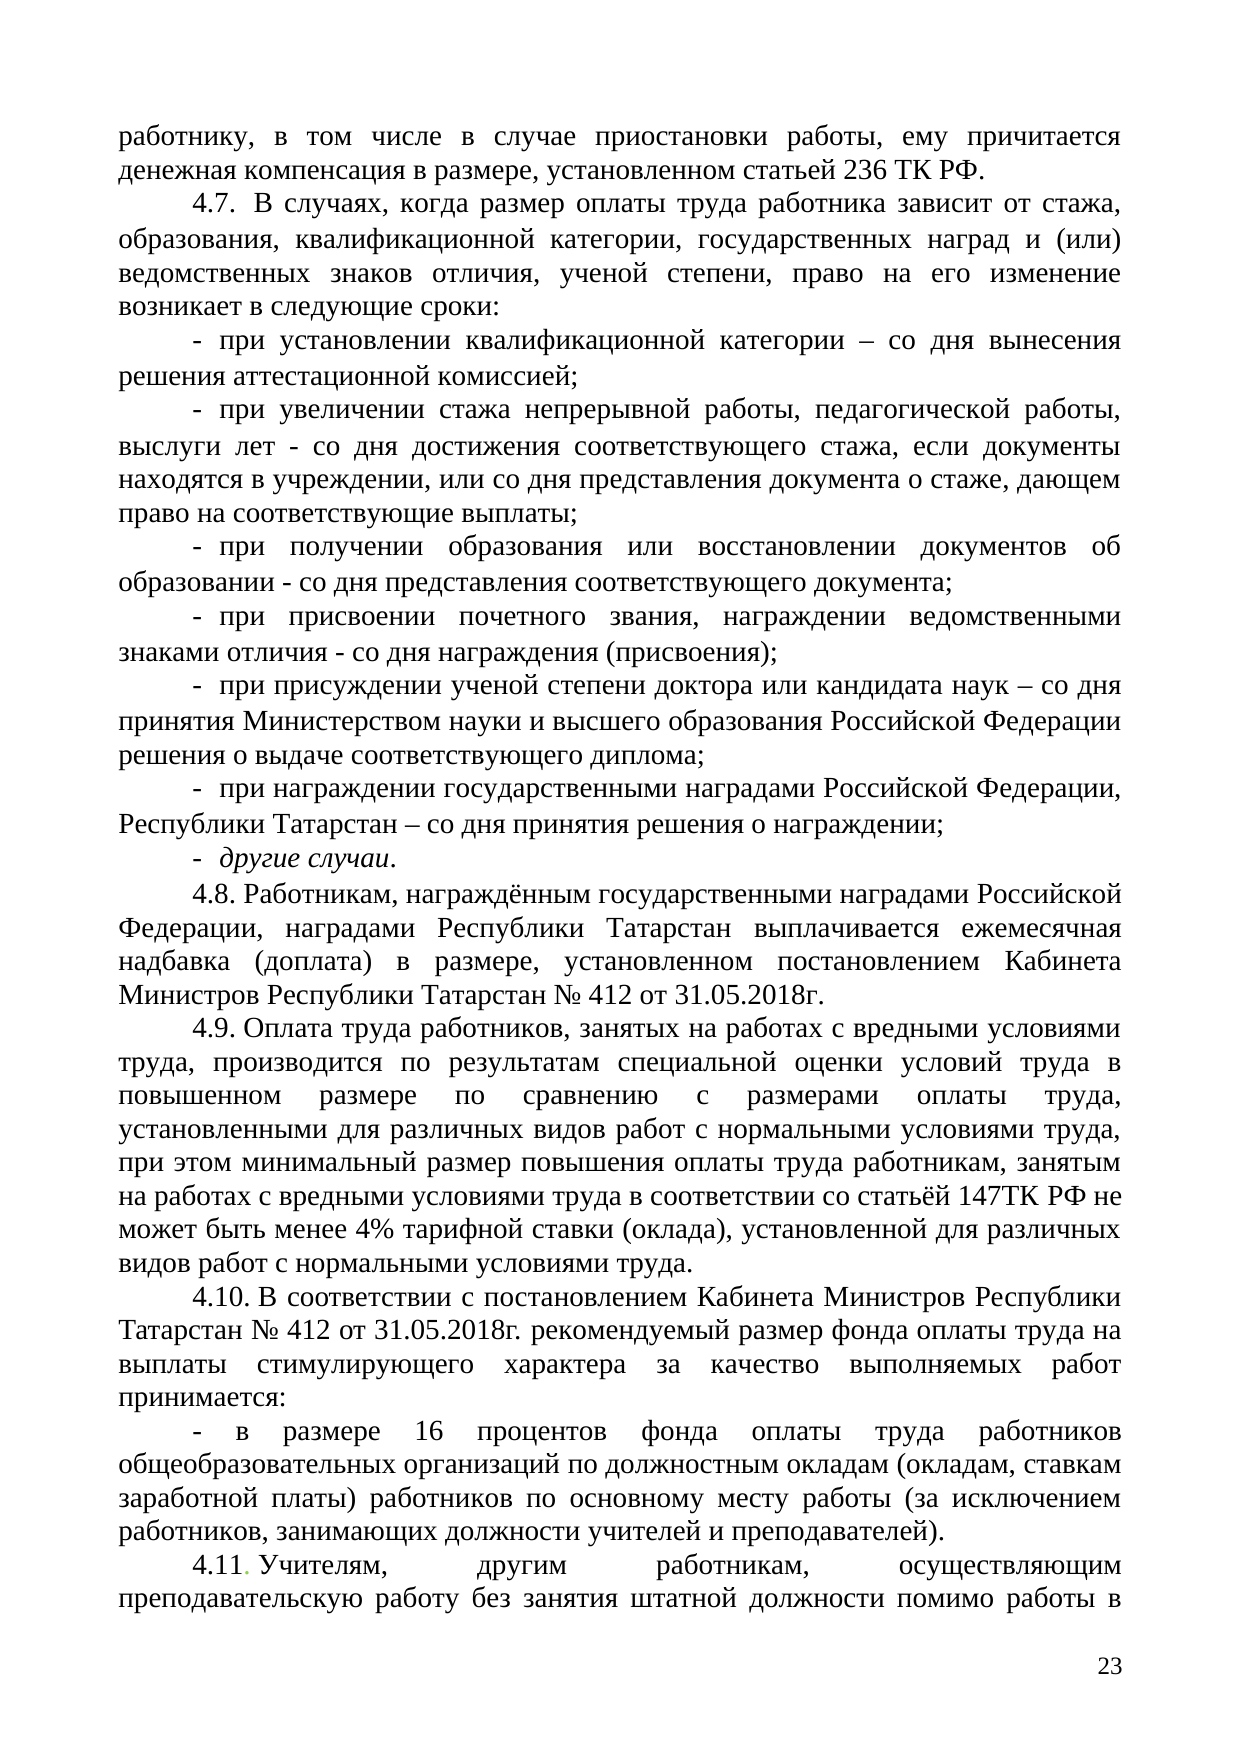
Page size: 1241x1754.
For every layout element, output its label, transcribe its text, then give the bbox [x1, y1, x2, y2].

text - при присуждении ученой степени доктора или кандидата наук – со дня принятия Министерством науки и высшего образования Российской Федерации решения о выдаче соответствующего диплома; [118, 667, 1122, 771]
text - другие случаи. [118, 840, 1122, 876]
text 4.8. Работникам, награждённым государственными наградами Российской Федерации, наградами Республики Татарстан выплачивается ежемесячная надбавка (доплата) в размере, установленном постановлением Кабинета Министров Республики Татарстан № 412 от 31.05.2018г. [118, 876, 1122, 1010]
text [118, 118, 1122, 185]
text - при получении образования или восстановлении документов об образовании - со дня представления соответствующего документа; [118, 528, 1122, 598]
text - при увеличении стажа непрерывной работы, педагогической работы, выслуги лет - со дня достижения соответствующего стажа, если документы находятся в учреждении, или со дня представления документа о стаже, дающем право на соответствующие выплаты; [118, 392, 1122, 528]
text - при установлении квалификационной категории – со дня вынесения решения аттестационной комиссией; [118, 322, 1122, 392]
text - при награждении государственными наградами Российской Федерации, Республики Татарстан – со дня принятия решения о награждении; [118, 771, 1122, 840]
text - при присвоении почетного звания, награждении ведомственными знаками отличия - со дня награждения (присвоения); [118, 598, 1122, 667]
text 4.10. В соответствии с постановлением Кабинета Министров Республики Татарстан № 412 от 31.05.2018г. рекомендуемый размер фонда оплаты труда на выплаты стимулирующего характера за качество выполняемых работ принимается: [118, 1279, 1122, 1413]
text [118, 1547, 1122, 1614]
list 4.9. Оплата труда работников, занятых на работах с вредными условиями труда, производится по результатам специальной оценки условий труда в повышенном размере по сравнению с размерами оплаты труда, установленными для различных видов работ с нормальными условиями труда, при этом минимальный размер повышения оплаты труда работникам, занятым на работах с вредными условиями труда в соответствии со статьёй 147ТК РФ не может быть менее 4% тарифной ставки (оклада), установленной для различных видов работ с нормальными условиями труда. [118, 1010, 1122, 1279]
text 4.7. В случаях, когда размер оплаты труда работника зависит от стажа, образования, квалификационной категории, государственных наград и (или) ведомственных знаков отличия, ученой степени, право на его изменение возникает в следующие сроки: [118, 185, 1122, 322]
text - в размере 16 процентов фонда оплаты труда работников общеобразовательных организаций по должностным окладам (окладам, ставкам заработной платы) работников по основному месту работы (за исключением работников, занимающих должности учителей и преподавателей). [118, 1413, 1122, 1547]
